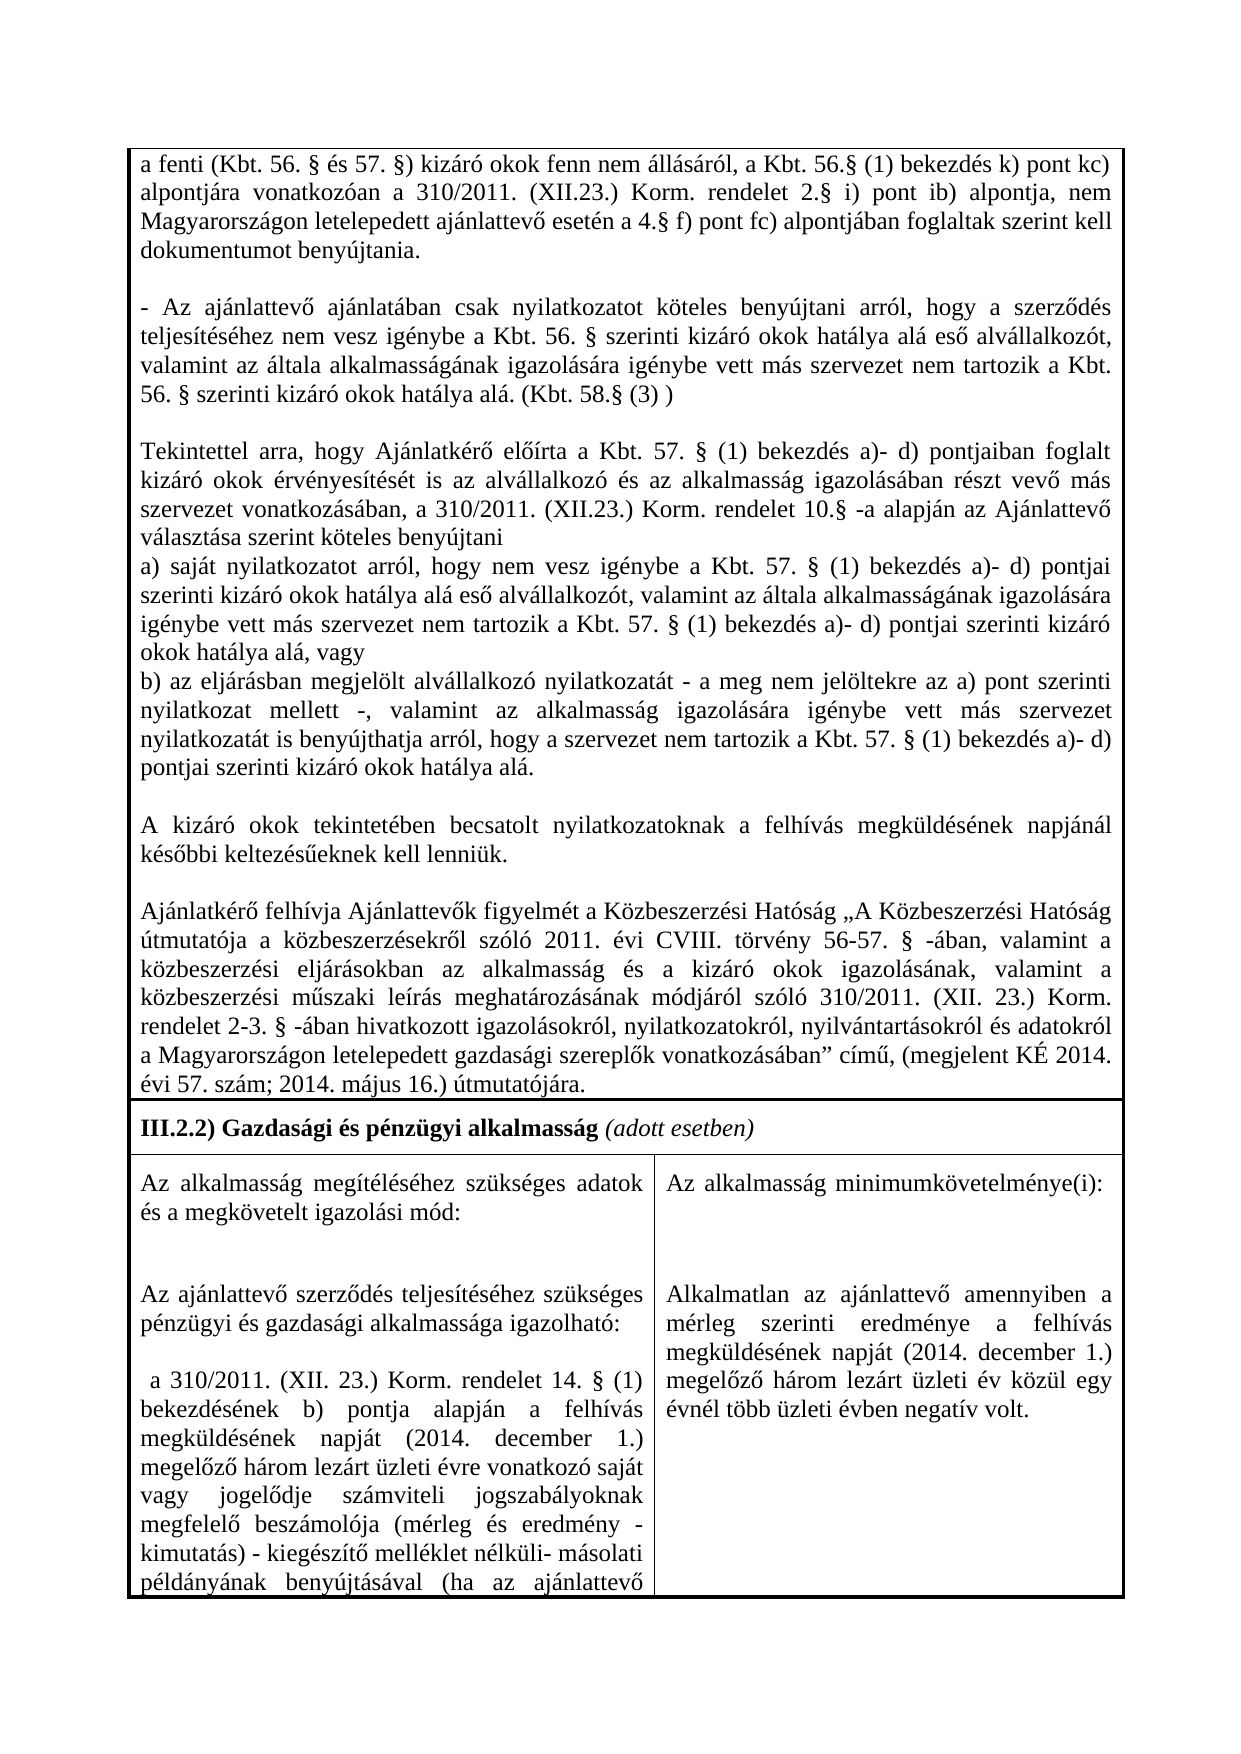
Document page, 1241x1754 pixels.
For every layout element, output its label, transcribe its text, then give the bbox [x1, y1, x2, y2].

table_cell III.2.2) Gazdasági és pénzügyi alkalmasság (adott esetben) [131, 1101, 974, 1154]
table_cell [131, 1155, 654, 1595]
table_cell [974, 1101, 1122, 1154]
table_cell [655, 1155, 1122, 1595]
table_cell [131, 149, 1122, 1097]
